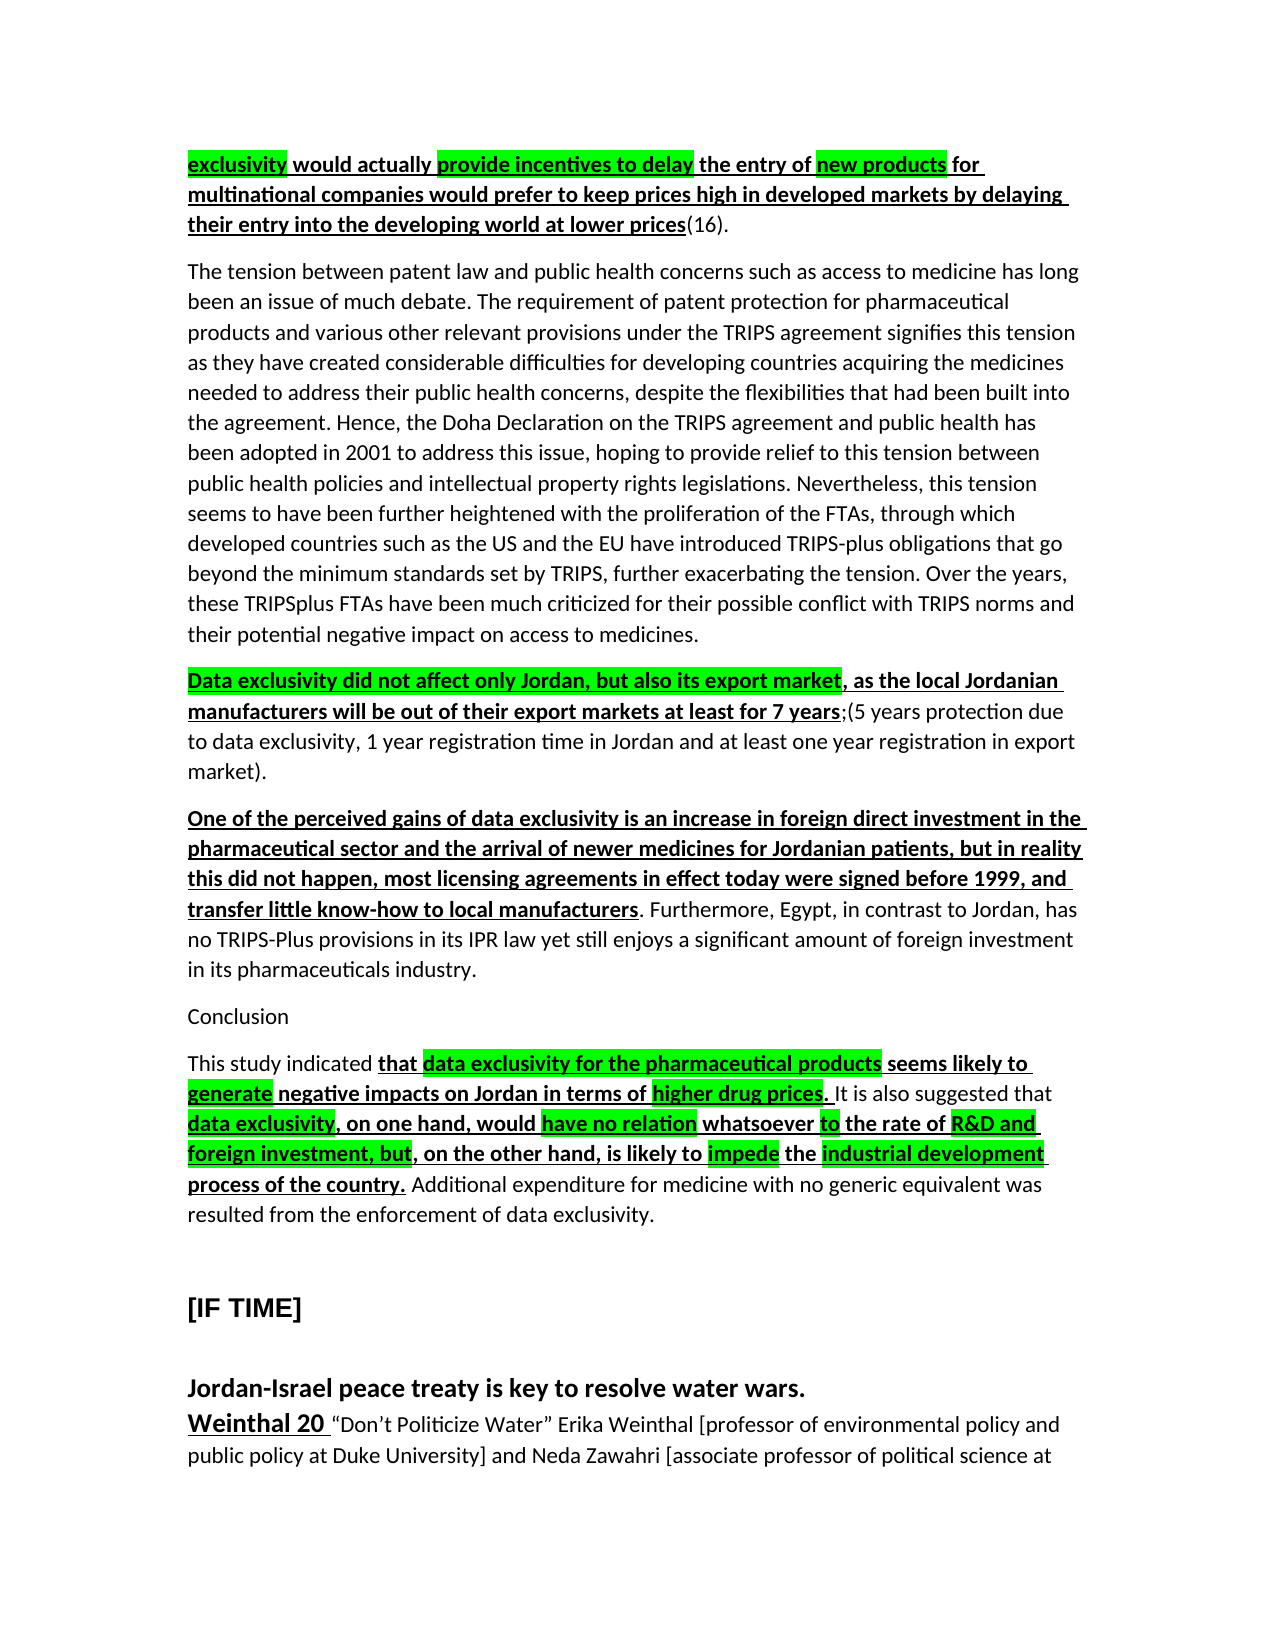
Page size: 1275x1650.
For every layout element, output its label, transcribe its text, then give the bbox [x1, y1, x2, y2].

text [187, 1406, 1087, 1470]
text Data exclusivity did not affect only Jordan, but also its export market, as the local Jordanian manufacturers will be out of their export markets at least for 7 years;(5 years protection due to data exclusivity, 1 year registration time in Jordan and at least one year registration in export market). [187, 667, 1087, 785]
subtitle [IF TIME] [187, 1292, 1087, 1323]
text One of the perceived gains of data exclusivity is an increase in foreign direct investment in the pharmaceutical sector and the arrival of newer medicines for Jordanian patients, but in reality this did not happen, most licensing agreements in effect today were signed before 1999, and transfer little know-how to local manufacturers. Furthermore, Egypt, in contrast to Jordan, has no TRIPS-Plus provisions in its IPR law yet still enjoys a significant amount of foreign investment in its pharmaceuticals industry. [187, 829, 1087, 983]
text This study indicated that data exclusivity for the pharmaceutical products seems likely to generate negative impacts on Jordan in terms of higher drug prices. It is also suggested that data exclusivity, on one hand, would have no relation whatsoever to the rate of R&D and foreign investment, but, on the other hand, is likely to impede the industrial development process of the country. Additional expenditure for medicine with no generic equivalent was resulted from the enforcement of data exclusivity. [187, 1049, 1087, 1228]
text Conclusion [187, 1002, 1087, 1030]
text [187, 150, 1087, 238]
text The tension between patent law and public health concerns such as access to medicine has long been an issue of much debate. The requirement of patent protection for pharmaceutical products and various other relevant provisions under the TRIPS agreement signifies this tension as they have created considerable difficulties for developing countries acquiring the medicines needed to address their public health concerns, despite the flexibilities that had been built into the agreement. Hence, the Doha Declaration on the TRIPS agreement and public health has been adopted in 2001 to address this issue, hoping to provide relief to this tension between public health policies and intellectual property rights legislations. Nevertheless, this tension seems to have been further heightened with the proliferation of the FTAs, through which developed countries such as the US and the EU have introduced TRIPS-plus obligations that go beyond the minimum standards set by TRIPS, further exacerbating the tension. Over the years, these TRIPSplus FTAs have been much criticized for their possible conflict with TRIPS norms and their potential negative impact on access to medicines. [187, 257, 1087, 648]
subtitle Jordan-Israel peace treaty is key to resolve water wars. [187, 1371, 1087, 1404]
